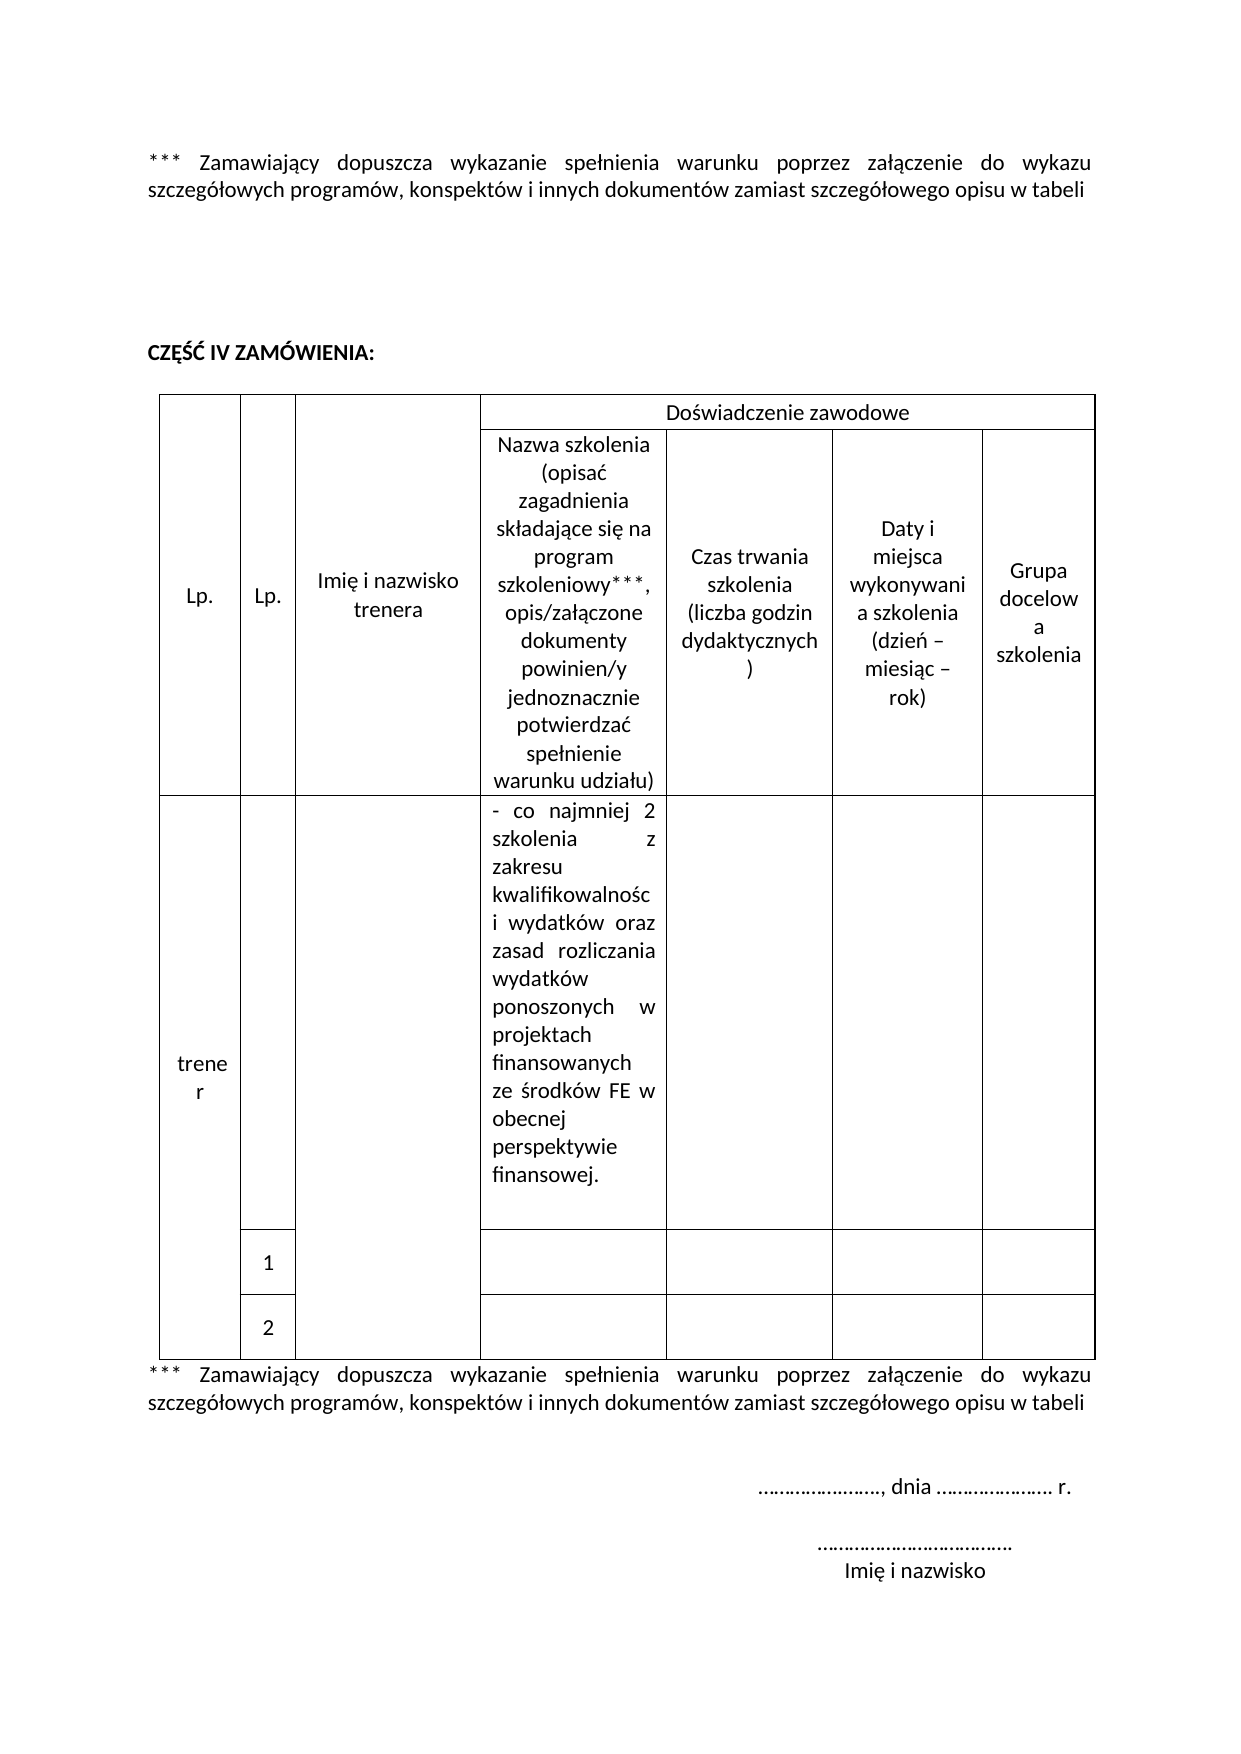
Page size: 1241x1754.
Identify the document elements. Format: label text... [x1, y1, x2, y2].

table_cell [833, 796, 982, 1228]
text …………….……., dnia …………………. r. [664, 1472, 1093, 1500]
table_cell [833, 1230, 982, 1294]
text *** Zamawiający dopuszcza wykazanie spełnienia warunku poprzez załączenie do wykazu szczegółowych programów, konspektów i innych dokumentów zamiast szczegółowego opisu w tabeli [148, 1360, 1093, 1416]
table_cell [481, 1295, 666, 1359]
table_cell [983, 1230, 1094, 1294]
table_cell 1 [241, 1230, 295, 1294]
text ………………………………. [664, 1528, 1093, 1556]
table_cell [667, 796, 832, 1228]
table_header Doświadczenie zawodowe [481, 395, 1094, 429]
table_cell [667, 1230, 832, 1294]
table_cell [296, 796, 480, 1359]
table_header Imię i nazwisko trenera [296, 395, 480, 795]
text Imię i nazwisko [664, 1556, 1093, 1584]
table_cell [241, 796, 295, 1228]
table_cell trener [160, 796, 240, 1359]
table_cell [481, 1230, 666, 1294]
table_cell [667, 1295, 832, 1359]
table_cell [833, 1295, 982, 1359]
table_cell Grupa docelowa szkolenia [983, 430, 1094, 795]
table_cell - co najmniej 2 szkolenia z zakresu kwalifikowalności wydatków oraz zasad rozliczania wydatków ponoszonych w projektach finansowanych ze środków FE w obecnej perspektywie finansowej. [481, 796, 666, 1228]
text CZĘŚĆ IV ZAMÓWIENIA: [148, 338, 1093, 366]
table_cell [983, 1295, 1094, 1359]
table_cell Daty i miejsca wykonywania szkolenia (dzień – miesiąc – rok) [833, 430, 982, 795]
table_header Lp. [241, 395, 295, 795]
table_cell 2 [241, 1295, 295, 1359]
table_header Lp. [160, 395, 240, 795]
text *** Zamawiający dopuszcza wykazanie spełnienia warunku poprzez załączenie do wykazu szczegółowych programów, konspektów i innych dokumentów zamiast szczegółowego opisu w tabeli [148, 148, 1093, 204]
table_cell Nazwa szkolenia (opisać zagadnienia składające się na program szkoleniowy***, opis/załączone dokumenty powinien/y jednoznacznie potwierdzać spełnienie warunku udziału) [481, 430, 666, 795]
table_cell Czas trwania szkolenia (liczba godzin dydaktycznych) [667, 430, 832, 795]
table_cell [983, 796, 1094, 1228]
